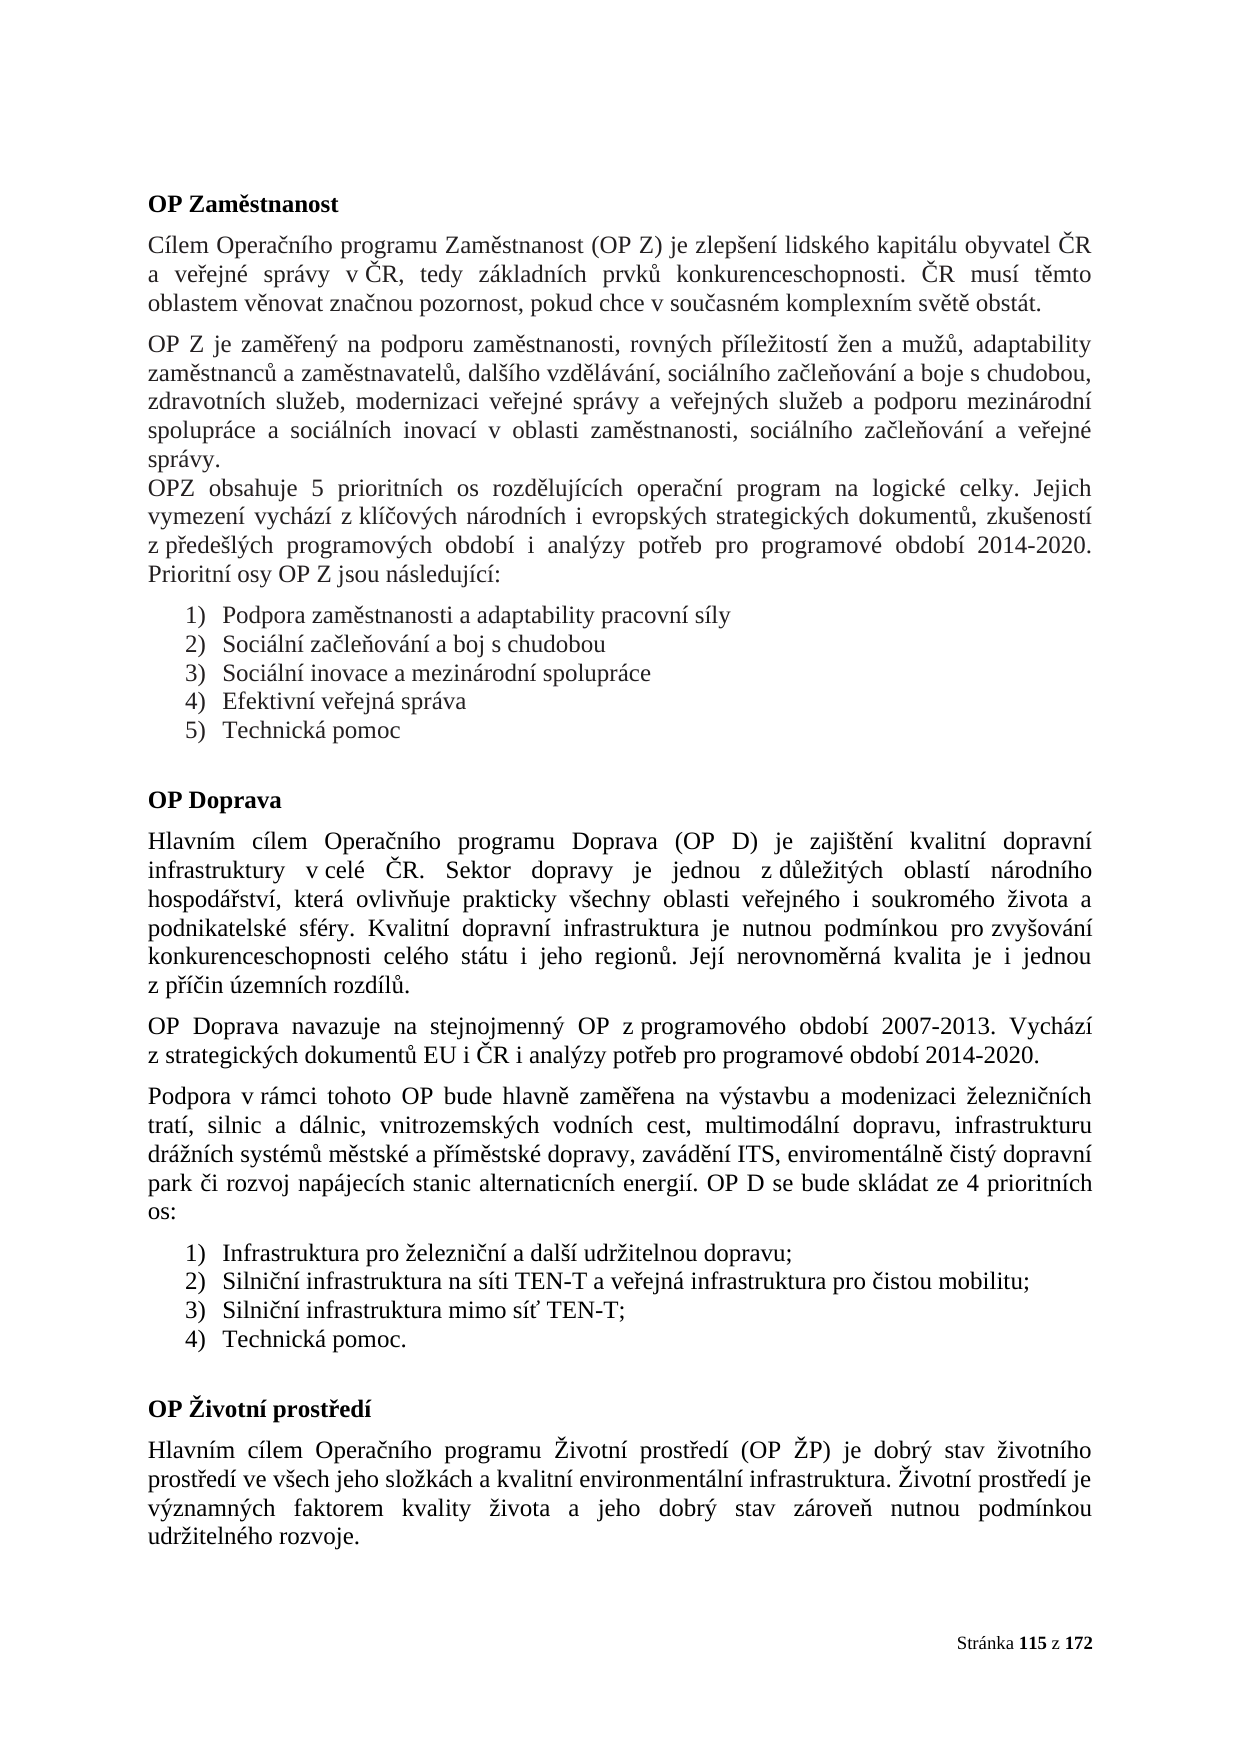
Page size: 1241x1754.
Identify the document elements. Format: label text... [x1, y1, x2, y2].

list Efektivní veřejná správa [185, 686, 1092, 715]
text Podpora v rámci tohoto OP bude hlavně zaměřena na výstavbu a modenizaci železničních tratí, silnic a dálnic, vnitrozemských vodních cest, multimodální dopravu, infrastrukturu drážních systémů městské a příměstské dopravy, zavádění ITS, enviromentálně čistý dopravní park či rozvoj napájecích stanic alternaticních energií. OP D se bude skládat ze 4 prioritních os: [148, 1081, 1092, 1225]
text OP Doprava navazuje na stejnojmenný OP z programového období 2007-2013. Vychází z strategických dokumentů EU i ČR i analýzy potřeb pro programové období 2014-2020. [148, 1011, 1092, 1069]
list Silniční infrastruktura na síti TEN-T a veřejná infrastruktura pro čistou mobilitu; [185, 1266, 1092, 1295]
list Silniční infrastruktura mimo síť TEN-T; [185, 1295, 1092, 1324]
list Technická pomoc. [185, 1324, 1092, 1353]
list Infrastruktura pro železniční a další udržitelnou dopravu; [185, 1238, 1092, 1266]
list Sociální inovace a mezinárodní spolupráce [185, 658, 1092, 686]
text OP Z je zaměřený na podporu zaměstnanosti, rovných příležitostí žen a mužů, adaptability zaměstnanců a zaměstnavatelů, dalšího vzdělávání, sociálního začleňování a boje s chudobou, zdravotních služeb, modernizaci veřejné správy a veřejných služeb a podporu mezinárodní spolupráce a sociálních inovací v oblasti zaměstnanosti, sociálního začleňování a veřejné správy. OPZ obsahuje 5 prioritních os rozdělujících operační program na logické celky. Jejich vymezení vychází z klíčových národních i evropských strategických dokumentů, zkušeností z předešlých programových období i analýzy potřeb pro programové období 2014-2020. Prioritní osy OP Z jsou následující: [148, 329, 1092, 588]
text OP Životní prostředí [148, 1394, 1092, 1423]
text Cílem Operačního programu Zaměstnanost (OP Z) je zlepšení lidského kapitálu obyvatel ČR a veřejné správy v ČR, tedy základních prvků konkurenceschopnosti. ČR musí těmto oblastem věnovat značnou pozornost, pokud chce v současném komplexním světě obstát. [148, 230, 1092, 316]
text OP Doprava [148, 785, 1092, 814]
list Podpora zaměstnanosti a adaptability pracovní síly [185, 600, 1092, 629]
text Hlavním cílem Operačního programu Doprava (OP D) je zajištění kvalitní dopravní infrastruktury v celé ČR. Sektor dopravy je jednou z důležitých oblastí národního hospodářství, která ovlivňuje prakticky všechny oblasti veřejného i soukromého života a podnikatelské sféry. Kvalitní dopravní infrastruktura je nutnou podmínkou pro zvyšování konkurenceschopnosti celého státu i jeho regionů. Její nerovnoměrná kvalita je i jednou z příčin územních rozdílů. [148, 826, 1092, 999]
text Hlavním cílem Operačního programu Životní prostředí (OP ŽP) je dobrý stav životního prostředí ve všech jeho složkách a kvalitní environmentální infrastruktura. Životní prostředí je významných faktorem kvality života a jeho dobrý stav zároveň nutnou podmínkou udržitelného rozvoje. [148, 1435, 1092, 1550]
list Technická pomoc [185, 715, 1092, 744]
list Sociální začleňování a boj s chudobou [185, 629, 1092, 658]
text OP Zaměstnanost [148, 189, 1092, 218]
